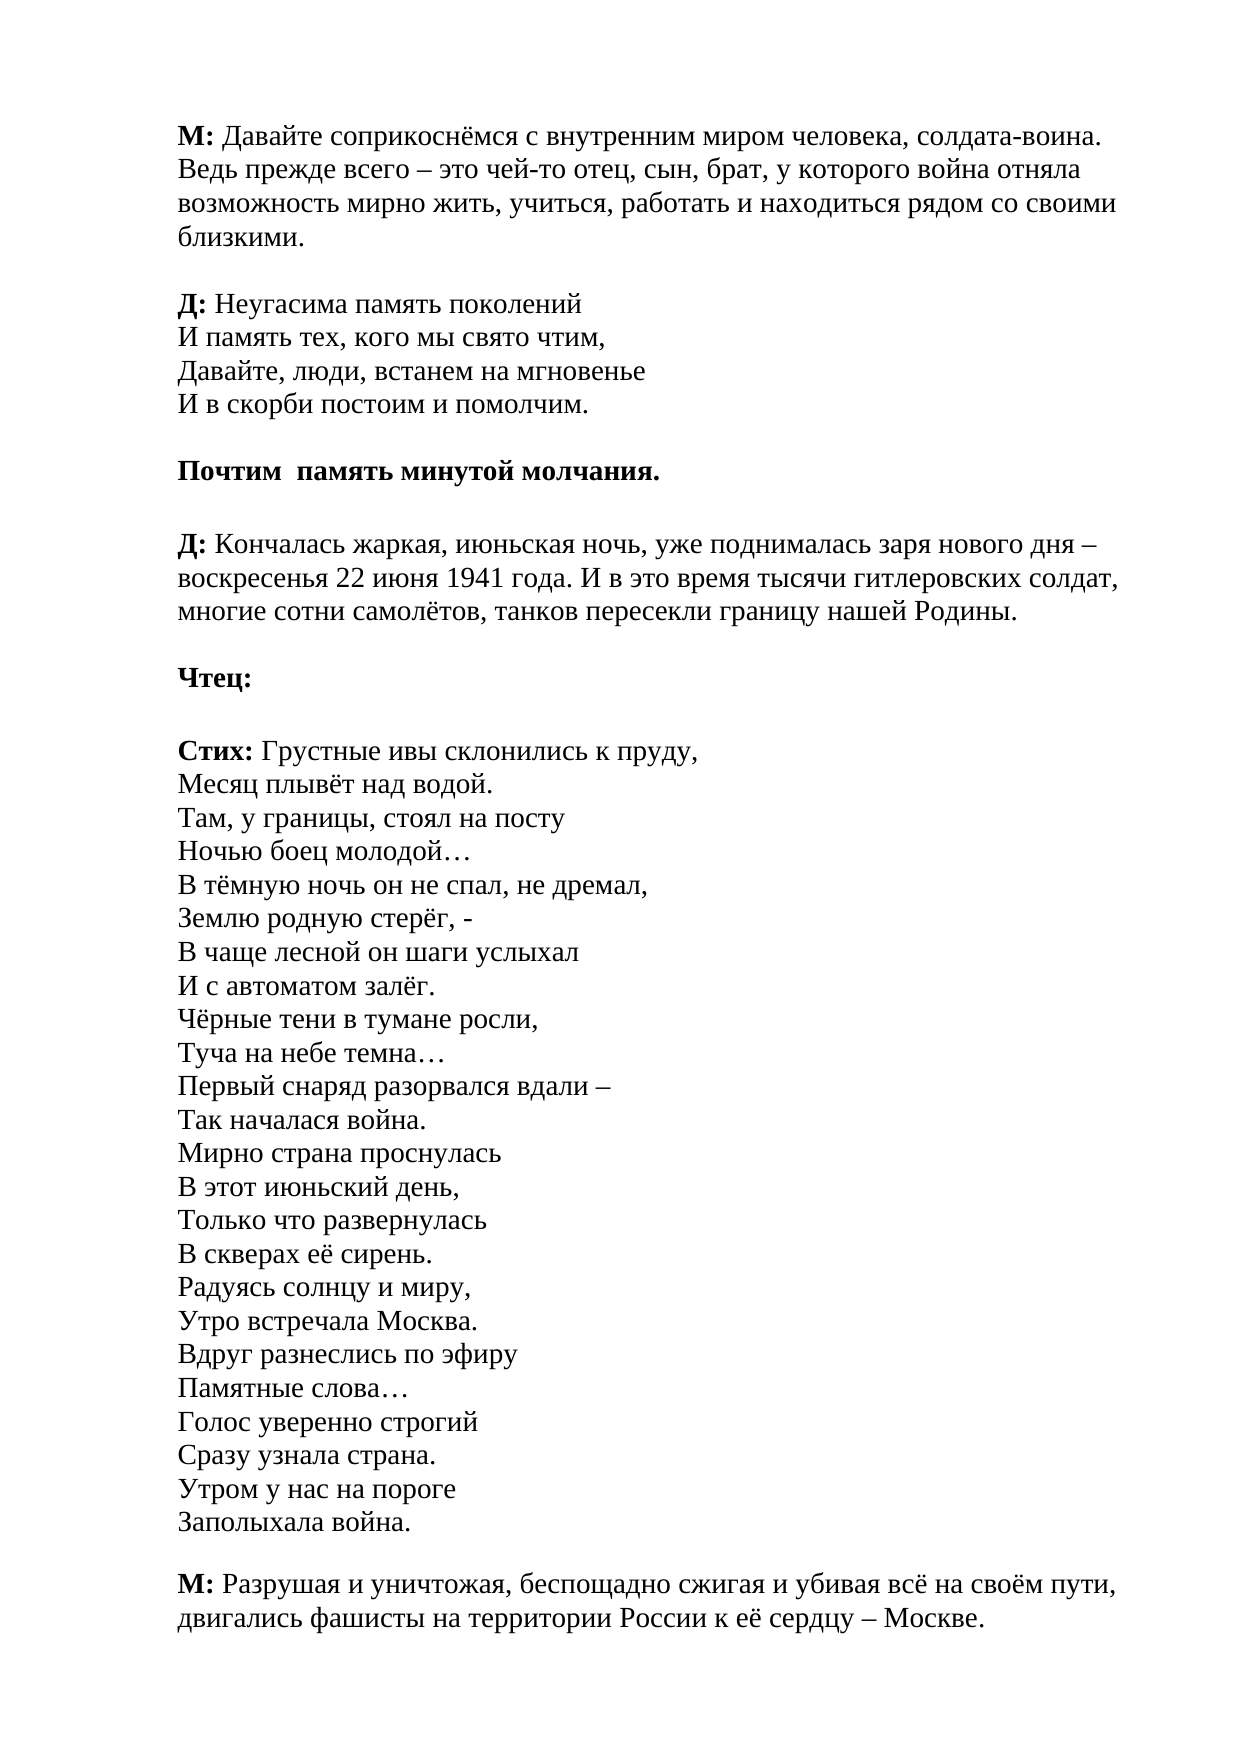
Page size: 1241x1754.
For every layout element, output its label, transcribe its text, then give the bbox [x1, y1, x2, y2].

text Утро встречала Москва. [177, 1303, 1152, 1337]
text Первый снаряд разорвался вдали – [177, 1068, 1152, 1102]
text В чаще лесной он шаги услыхал [177, 934, 1152, 968]
text Месяц плывёт над водой. [177, 766, 1152, 800]
text И в скорби постоим и помолчим. [177, 386, 1152, 420]
text Давайте, люди, встанем на мгновенье [177, 353, 1152, 386]
text Заполыхала война. [177, 1504, 1152, 1567]
text Радуясь солнцу и миру, [177, 1269, 1152, 1303]
text И с автоматом залёг. [177, 968, 1152, 1001]
text Там, у границы, стоял на посту [177, 800, 1152, 833]
text Мирно страна проснулась [177, 1135, 1152, 1169]
text М: Давайте соприкоснёмся с внутренним миром человека, солдата-воина. Ведь прежде всего – это чей-то отец, сын, брат, у которого война отняла возможность мирно жить, учиться, работать и находиться рядом со своими близкими. Д: Неугасима память поколений [177, 118, 1152, 319]
text Ночью боец молодой… [177, 833, 1152, 867]
text М: Разрушая и уничтожая, беспощадно сжигая и убивая всё на своём пути, [177, 1567, 1152, 1600]
text Вдруг разнеслись по эфиру [177, 1337, 1152, 1370]
text Землю родную стерёг, - [177, 901, 1152, 934]
text Голос уверенно строгий [177, 1404, 1152, 1437]
text В тёмную ночь он не спал, не дремал, [177, 867, 1152, 901]
text Почтим память минутой молчания. [177, 420, 1152, 487]
text В этот июньский день, [177, 1169, 1152, 1202]
text двигались фашисты на территории России к её сердцу – Москве. [177, 1600, 1152, 1634]
text И память тех, кого мы свято чтим, [177, 319, 1152, 353]
text Только что развернулась [177, 1202, 1152, 1236]
text Стих: Грустные ивы склонились к пруду, [177, 733, 1152, 766]
text Сразу узнала страна. [177, 1437, 1152, 1471]
text Памятные слова… [177, 1370, 1152, 1404]
text Так началася война. [177, 1102, 1152, 1135]
text В скверах её сирень. [177, 1236, 1152, 1269]
text Туча на небе темна… [177, 1035, 1152, 1068]
text Чёрные тени в тумане росли, [177, 1001, 1152, 1035]
text Д: Кончалась жаркая, июньская ночь, уже поднималась заря нового дня – воскресенья 22 июня 1941 года. И в это время тысячи гитлеровских солдат, многие сотни самолётов, танков пересекли границу нашей Родины. Чтец: [177, 526, 1152, 694]
text Утром у нас на пороге [177, 1471, 1152, 1504]
